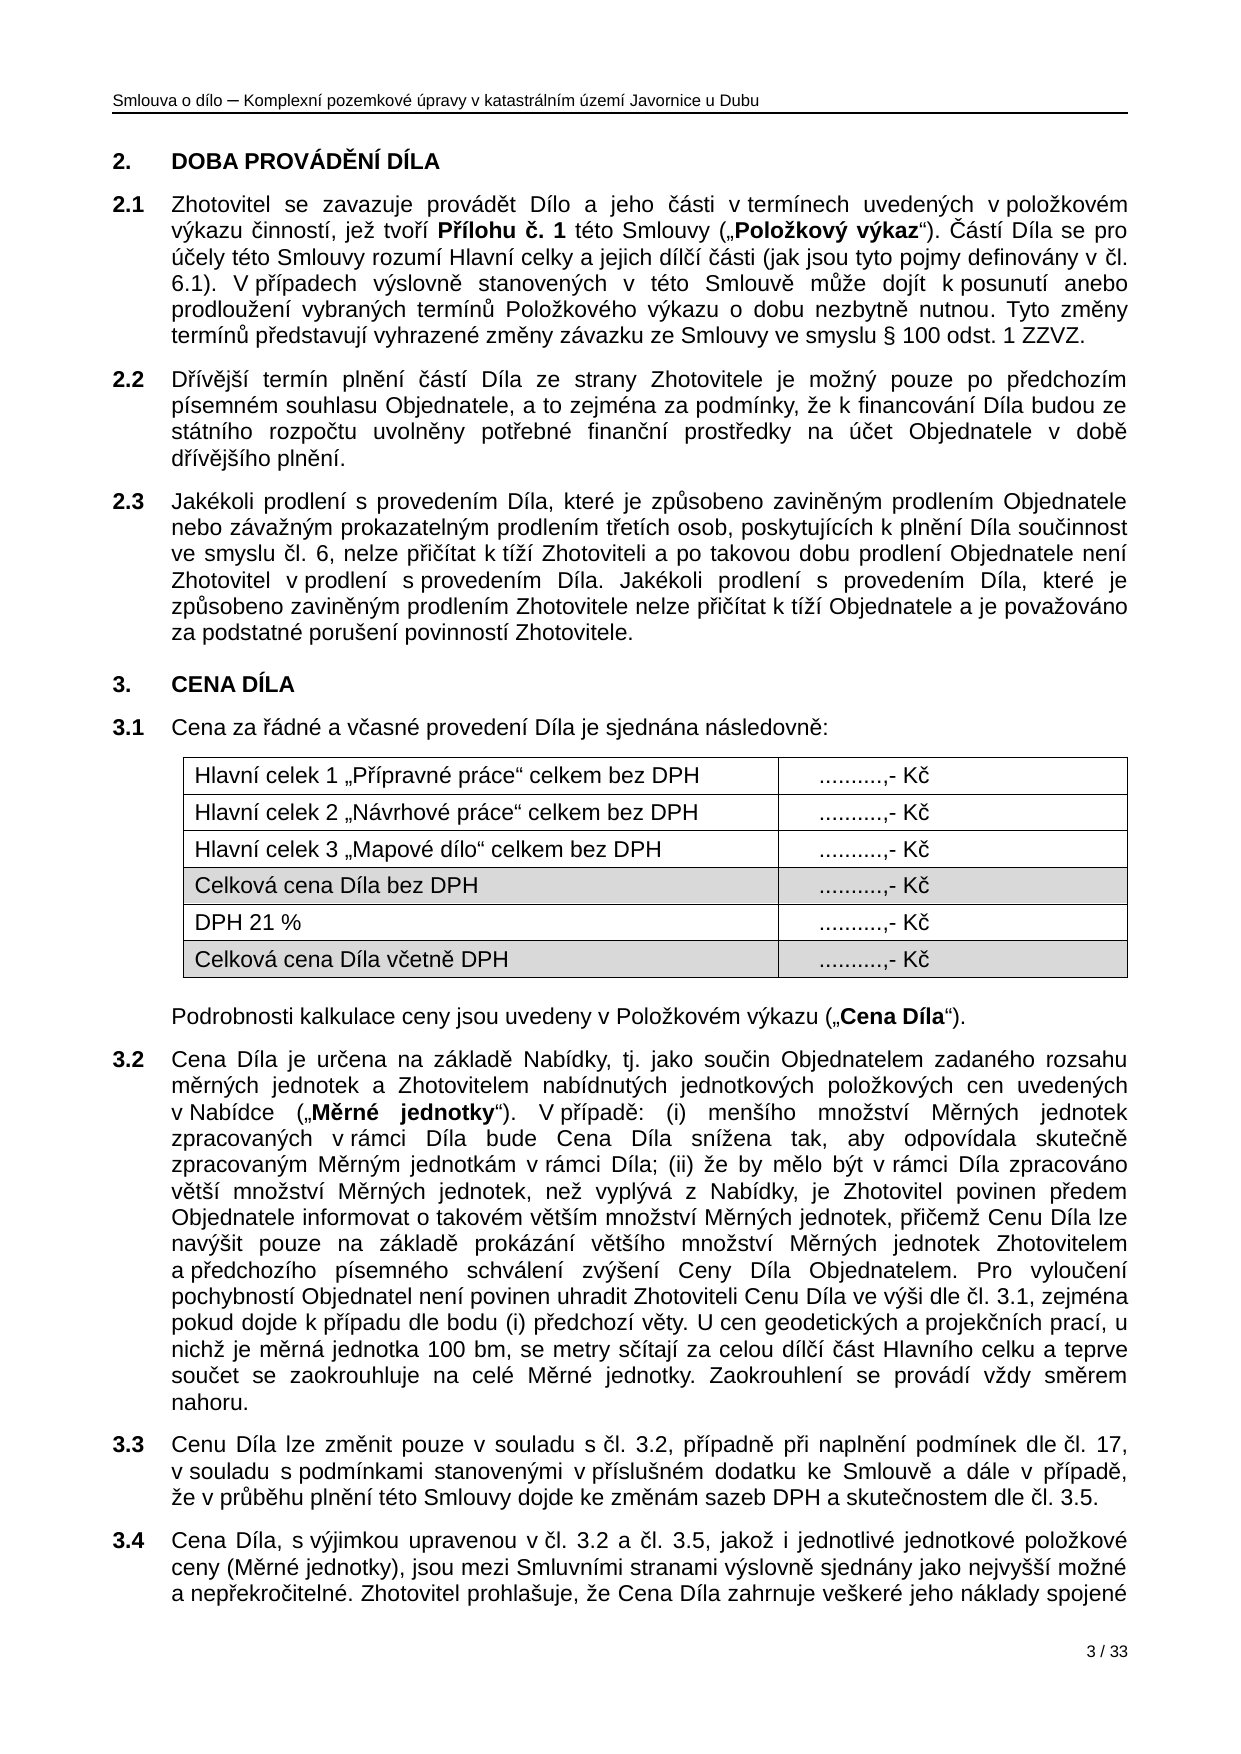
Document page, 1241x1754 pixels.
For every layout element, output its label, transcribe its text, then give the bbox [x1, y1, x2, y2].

table_header ..........,- Kč [779, 758, 1127, 793]
text Cena Díla je určena na základě Nabídky, tj. jako součin Objednatelem zadaného rozsahu měrných jednotek a Zhotovitelem nabídnutých jednotkových položkových cen uvedených v Nabídce („Měrné jednotky“). V případě: (i) menšího množství Měrných jednotek zpracovaných v rámci Díla bude Cena Díla snížena tak, aby odpovídala skutečně zpracovaným Měrným jednotkám v rámci Díla; (ii) že by mělo být v rámci Díla zpracováno větší množství Měrných jednotek, než vyplývá z Nabídky, je Zhotovitel povinen předem Objednatele informovat o takovém větším množství Měrných jednotek, přičemž Cenu Díla lze navýšit pouze na základě prokázání většího množství Měrných jednotek Zhotovitelem a předchozího písemného schválení zvýšení Ceny Díla Objednatelem. Pro vyloučení pochybností Objednatel není povinen uhradit Zhotoviteli Cenu Díla ve výši dle čl. 3.1, zejména pokud dojde k případu dle bodu (i) předchozí věty. U cen geodetických a projekčních prací, u nichž je měrná jednotka 100 bm, se metry sčítají za celou dílčí část Hlavního celku a teprve součet se zaokrouhluje na celé Měrné jednotky. Zaokrouhlení se provádí vždy směrem nahoru. [112, 1046, 1128, 1415]
text Cenu Díla lze změnit pouze v souladu s čl. 3.2, případně při naplnění podmínek dle čl. 17, v souladu s podmínkami stanovenými v příslušném dodatku ke Smlouvě a dále v případě, že v průběhu plnění této Smlouvy dojde ke změnám sazeb DPH a skutečnostem dle čl. 3.6. [112, 1431, 1128, 1511]
table_cell ..........,- Kč [779, 831, 1127, 867]
list Podrobnosti kalkulace ceny jsou uvedeny v Položkovém výkazu („Cena Díla“). [171, 1003, 1128, 1029]
text Cena za řádné a včasné provedení Díla je sjednána následovně: [112, 714, 1128, 740]
text Zhotovitel se zavazuje provádět Dílo a jeho části v termínech uvedených v položkovém výkazu činností, jež tvoří Přílohu č. 1 této Smlouvy („Položkový výkaz“). Částí Díla se pro účely této Smlouvy rozumí Hlavní celky a jejich dílčí části (jak jsou tyto pojmy definovány v čl. 6.1). V případech výslovně stanovených v této Smlouvě může dojít k posunutí anebo prodloužení vybraných termínů Položkového výkazu o dobu nezbytně nutnou. Tyto změny termínů představují vyhrazené změny závazku ze Smlouvy ve smyslu § 100 odst. 1 ZZVZ. [112, 191, 1128, 349]
table_cell Celková cena Díla včetně DPH [184, 941, 778, 977]
table_cell Hlavní celek 2 „Návrhové práce“ celkem bez DPH [184, 795, 778, 830]
table_header Hlavní celek 1 „Přípravné práce“ celkem bez DPH [184, 758, 778, 793]
table_cell DPH 21 % [184, 905, 778, 940]
table_cell ..........,- Kč [779, 905, 1127, 940]
table_cell ..........,- Kč [779, 795, 1127, 830]
table_cell Hlavní celek 3 „Mapové dílo“ celkem bez DPH [184, 831, 778, 867]
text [112, 1527, 1128, 1606]
text Cena díla [112, 671, 1128, 697]
text Jakékoli prodlení s provedením Díla, které je způsobeno zaviněným prodlením Objednatele nebo závažným prokazatelným prodlením třetích osob, poskytujících k plnění Díla součinnost ve smyslu čl. 6, nelze přičítat k tíží Zhotoviteli a po takovou dobu prodlení Objednatele není Zhotovitel v prodlení s provedením Díla. Jakékoli prodlení s provedením Díla, které je způsobeno zaviněným prodlením Zhotovitele nelze přičítat k tíží Objednatele a je považováno za podstatné porušení povinností Zhotovitele. [112, 488, 1128, 646]
table_cell ..........,- Kč [779, 941, 1127, 977]
text Doba PROVÁDĚNÍ díla [112, 148, 1128, 174]
table_cell ..........,- Kč [779, 868, 1127, 903]
text Dřívější termín plnění částí Díla ze strany Zhotovitele je možný pouze po předchozím písemném souhlasu Objednatele, a to zejména za podmínky, že k financování Díla budou ze státního rozpočtu uvolněny potřebné finanční prostředky na účet Objednatele v době dřívějšího plnění. [112, 366, 1128, 471]
table_cell Celková cena Díla bez DPH [184, 868, 778, 903]
